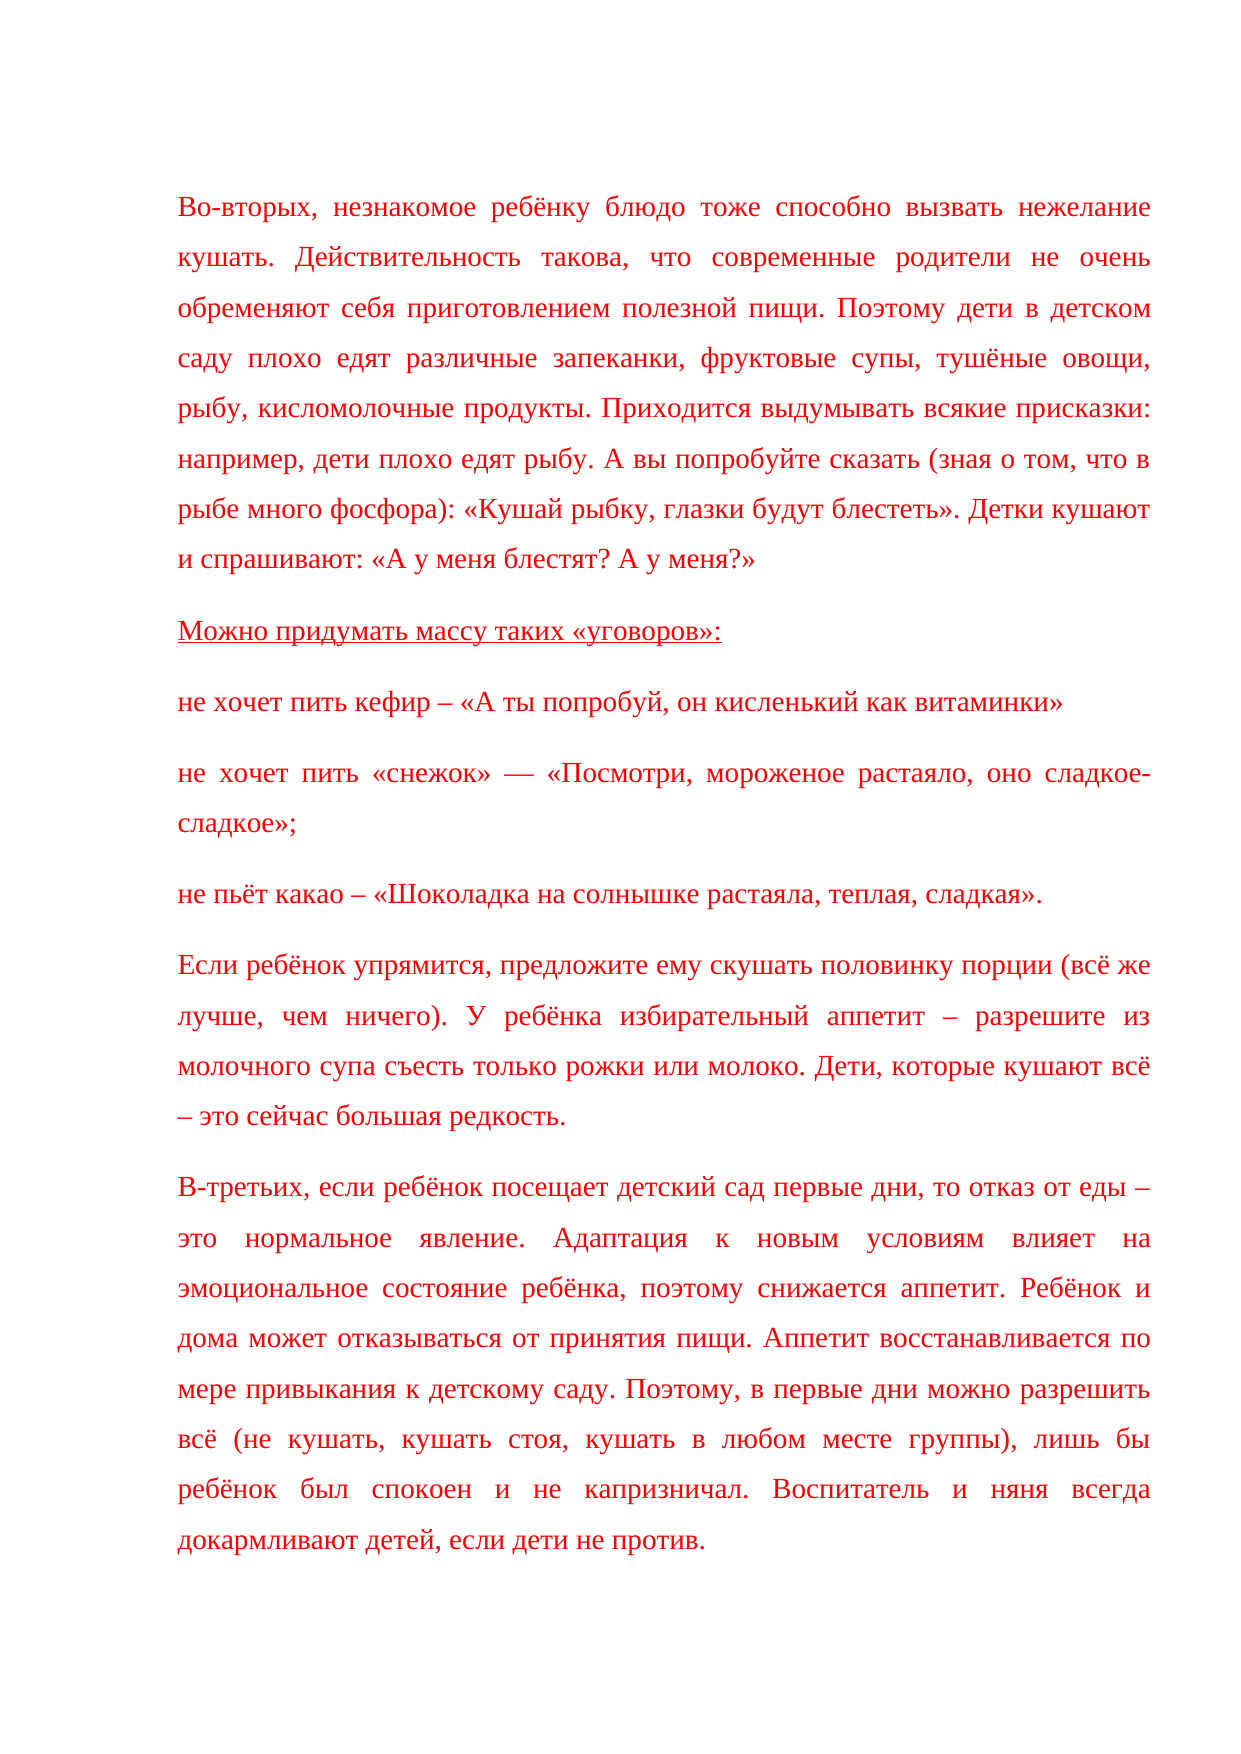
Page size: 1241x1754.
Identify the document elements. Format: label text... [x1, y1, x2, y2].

text не хочет пить кефир – «А ты попробуй, он кисленький как витаминки» [177, 684, 1152, 717]
text В-третьих, если ребёнок посещает детский сад первые дни, то отказ от еды – это нормальное явление. Адаптация к новым условиям влияет на эмоциональное состояние ребёнка, поэтому снижается аппетит. Ребёнок и дома может отказываться от принятия пищи. Аппетит восстанавливается по мере привыкания к детскому саду. Поэтому, в первые дни можно разрешить всё (не кушать, кушать стоя, кушать в любом месте группы), лишь бы ребёнок был спокоен и не капризничал. Воспитатель и няня всегда докармливают детей, если дети не против. [177, 1169, 1152, 1555]
text не пьёт какао – «Шоколадка на солнышке растаяла, теплая, сладкая». [177, 876, 1152, 910]
text Если ребёнок упрямится, предложите ему скушать половинку порции (всё же лучше, чем ничего). У ребёнка избирательный аппетит – разрешите из молочного супа съесть только рожки или молоко. Дети, которые кушают всё – это сейчас большая редкость. [177, 947, 1152, 1132]
text Можно придумать массу таких «уговоров»: [177, 613, 1152, 646]
text не хочет пить «снежок» — «Посмотри, мороженое растаяло, оно сладкое-сладкое»; [177, 755, 1152, 839]
text Во-вторых, незнакомое ребёнку блюдо тоже способно вызвать нежелание кушать. Действительность такова, что современные родители не очень обременяют себя приготовлением полезной пищи. Поэтому дети в детском саду плохо едят различные запеканки, фруктовые супы, тушёные овощи, рыбу, кисломолочные продукты. Приходится выдумывать всякие присказки: например, дети плохо едят рыбу. А вы попробуйте сказать (зная о том, что в рыбе много фосфора): «Кушай рыбку, глазки будут блестеть». Детки кушают и спрашивают: «А у меня блестят? А у меня?» [177, 189, 1152, 575]
